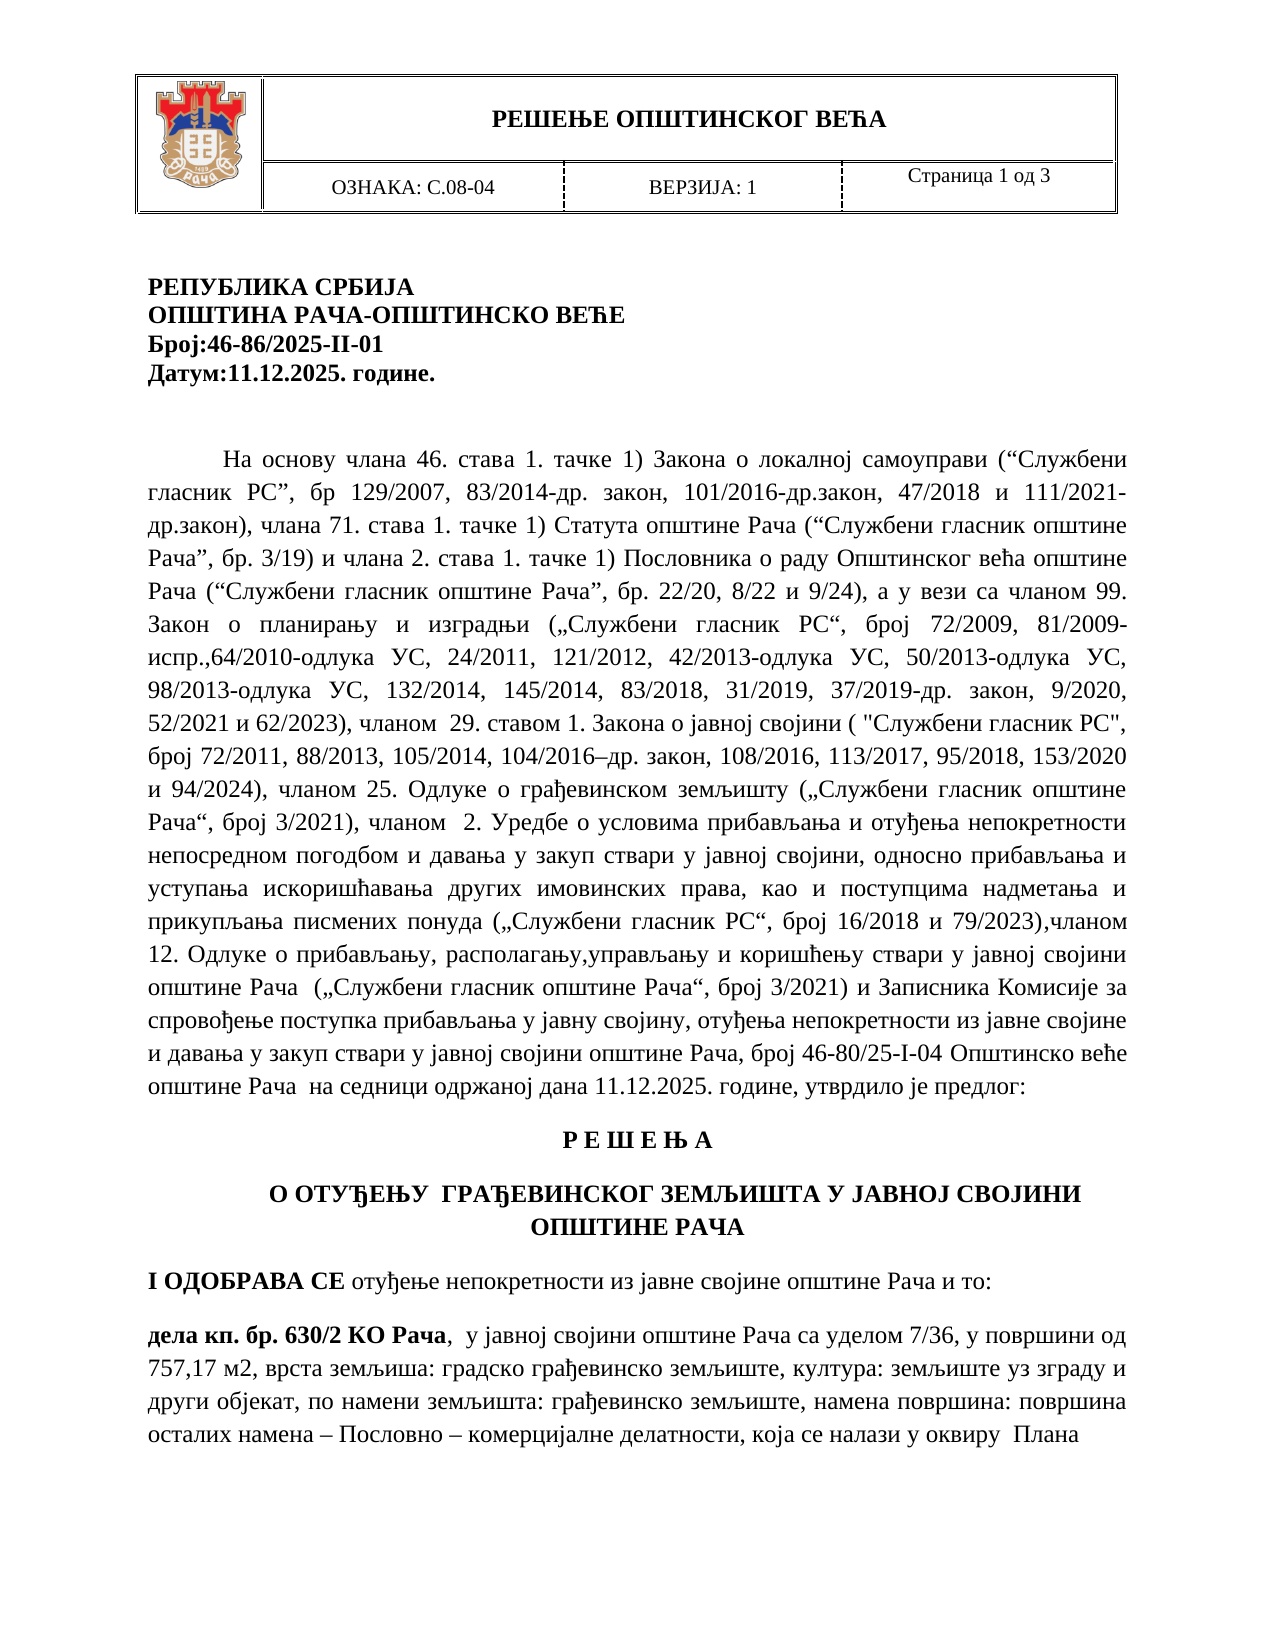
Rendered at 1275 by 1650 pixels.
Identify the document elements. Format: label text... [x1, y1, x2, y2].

text Број:46-86/2025-II-01 [148, 329, 1127, 358]
text Р Е Ш Е Њ А [148, 1125, 1127, 1154]
text РЕПУБЛИКА СРБИЈА [148, 272, 1127, 300]
text дела кп. бр. 630/2 КО Рача, у јавној својини општине Рача са уделом 7/36, у површини од 757,17 м2, врста земљиша: градско грађевинско земљиште, култура: земљиште уз зграду и други објекат, по намени земљишта: грађевинско земљиште, намена површина: површина осталих намена – Пословно – комерцијалне делатности, која се налази у оквиру Плана [148, 1320, 1127, 1448]
text ОПШТИНА РАЧА-ОПШТИНСКО ВЕЋЕ [148, 300, 1127, 329]
picture [147, 81, 254, 188]
text Датум:11.12.2025. године. [148, 358, 1127, 387]
text I ОДОБРАВА СЕ отуђење непокретности из јавне својине општине Рача и то: [148, 1266, 1127, 1295]
text О ОТУЂЕЊУ ГРАЂЕВИНСКОГ ЗЕМЉИШТА У ЈАВНОЈ СВОЈИНИ ОПШТИНЕ РАЧА [148, 1179, 1127, 1241]
text На основу члана 46. става 1. тачке 1) Закона о локалној самоуправи (“Службени гласник РС”, бр 129/2007, 83/2014-др. закон, 101/2016-др.закон, 47/2018 и 111/2021-др.закон), члана 71. става 1. тачке 1) Статута општине Рача (“Службени гласник општине Рача”, бр. 3/19) и члана 2. става 1. тачке 1) Пословника о раду Општинског већа општине Рача (“Службени гласник општине Рача”, бр. 22/20, 8/22 и 9/24), а у вези са чланом 99. Закон о планирању и изградњи („Службени гласник РС“, број 72/2009, 81/2009-испр.,64/2010-одлука УС, 24/2011, 121/2012, 42/2013-одлука УС, 50/2013-одлука УС, 98/2013-одлука УС, 132/2014, 145/2014, 83/2018, 31/2019, 37/2019-др. закон, 9/2020, 52/2021 и 62/2023), члaном 29. ставом 1. Закона о јавној својини ( "Службени гласник РС", број 72/2011, 88/2013, 105/2014, 104/2016–др. закон, 108/2016, 113/2017, 95/2018, 153/2020 и 94/2024), чланом 25. Одлуке о грађевинском земљишту („Службени гласник општине Рача“, број 3/2021), чланом 2. Уредбе о условима прибављања и отуђења непокретности непосредном погодбом и давања у закуп ствари у јавној својини, односно прибављања и уступања искоришћавања других имовинских права, као и поступцима надметања и прикупљања писмених понуда („Службени гласник РС“, број 16/2018 и 79/2023),чланом 12. Одлуке о прибављању, располагању,управљању и коришћењу ствари у јавној својини општине Рача („Службени гласник општине Рача“, број 3/2021) и Записника Комисије за спровођење поступка прибављања у јавну својину, отуђења непокретности из јавне својине и давања у закуп ствари у јавној својини општине Рача, број 46-80/25-I-04 Општинско веће општине Рача на седници одржаној дана 11.12.2025. године, утврдило је предлог: [148, 444, 1127, 1100]
